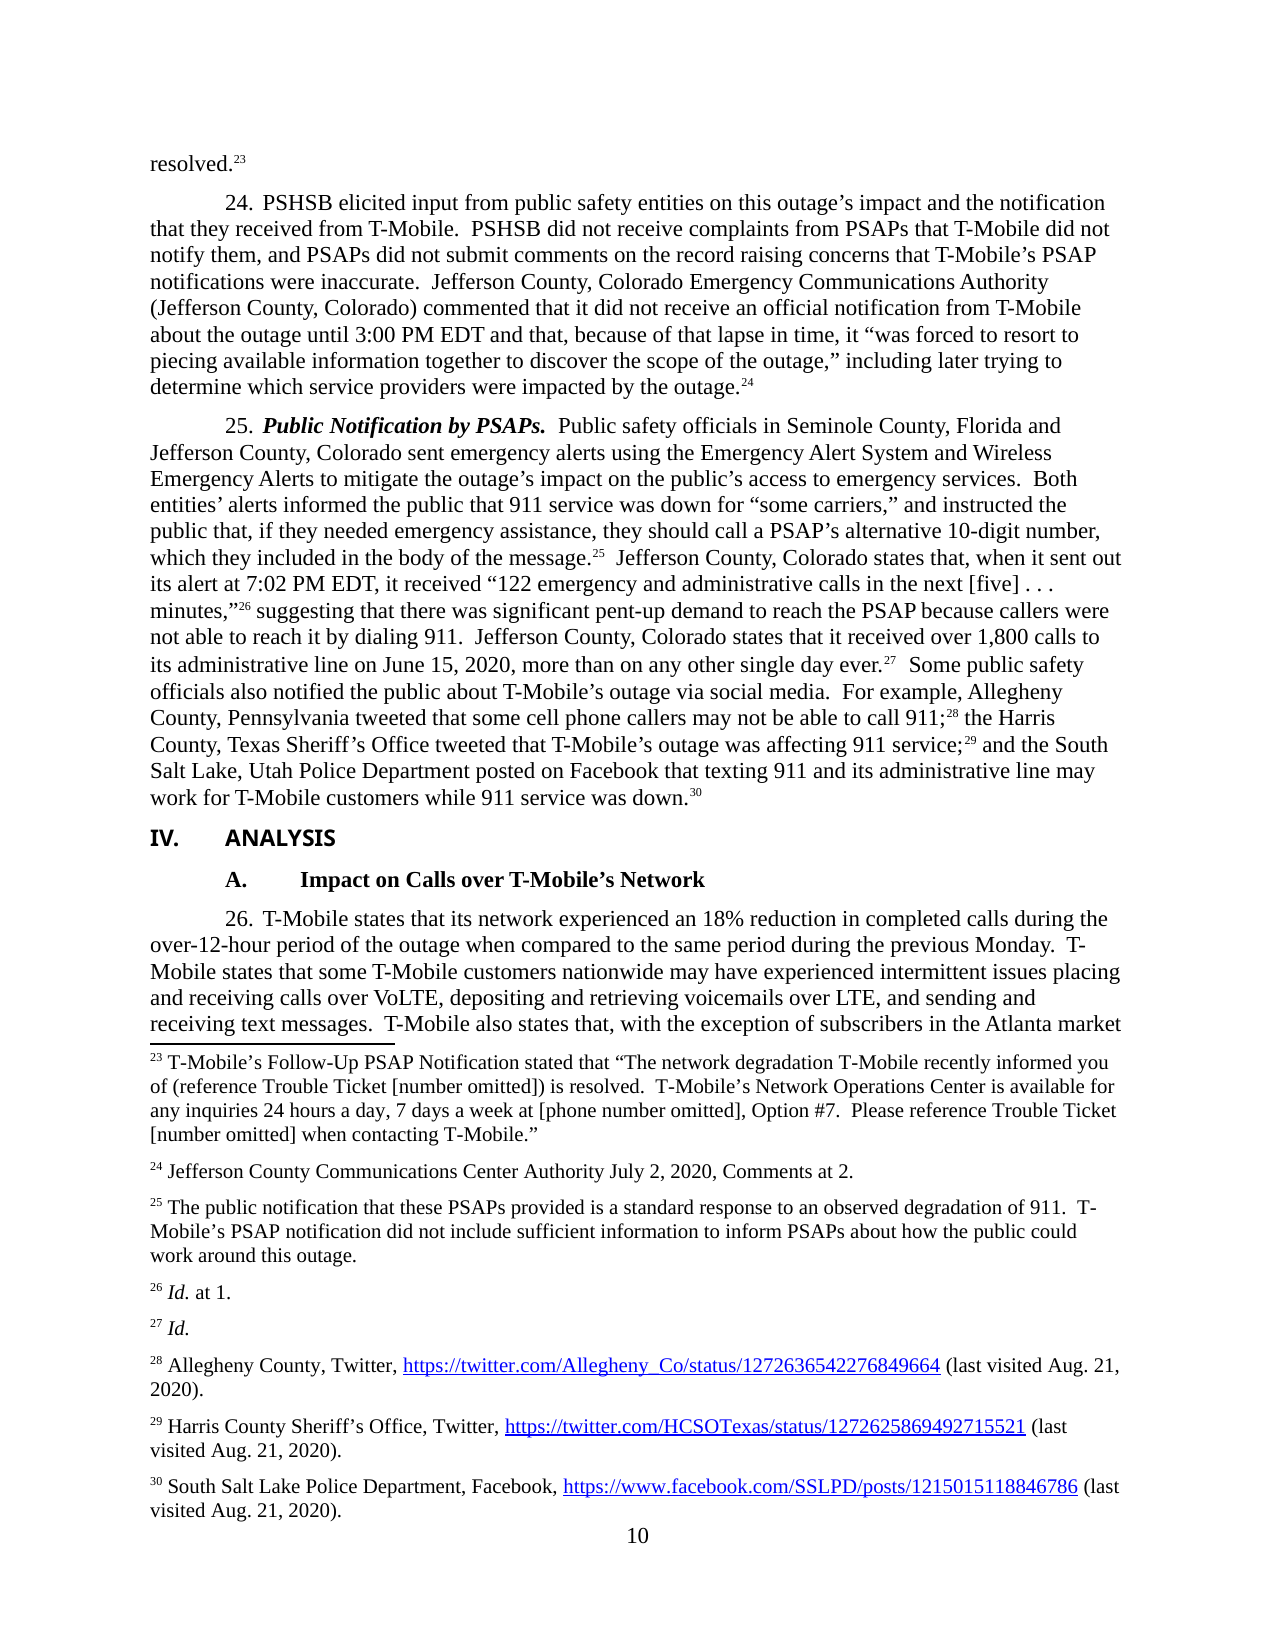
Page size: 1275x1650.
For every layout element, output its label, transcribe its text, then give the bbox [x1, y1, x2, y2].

text PSHSB elicited input from public safety entities on this outage’s impact and the notification that they received from T-Mobile. PSHSB did not receive complaints from PSAPs that T-Mobile did not notify them, and PSAPs did not submit comments on the record raising concerns that T-Mobile’s PSAP notifications were inaccurate. Jefferson County, Colorado Emergency Communications Authority (Jefferson County, Colorado) commented that it did not receive an official notification from T-Mobile about the outage until 3:00 PM EDT and that, because of that lapse in time, it “was forced to resort to piecing available information together to discover the scope of the outage,” including later trying to determine which service providers were impacted by the outage. [150, 189, 1125, 400]
subtitle Impact on Calls over T-Mobile’s Network [225, 866, 1125, 892]
text Public Notification by PSAPs. Public safety officials in Seminole County, Florida and Jefferson County, Colorado sent emergency alerts using the Emergency Alert System and Wireless Emergency Alerts to mitigate the outage’s impact on the public’s access to emergency services. Both entities’ alerts informed the public that 911 service was down for “some carriers,” and instructed the public that, if they needed emergency assistance, they should call a PSAP’s alternative 10-digit number, which they included in the body of the message. Jefferson County, Colorado states that, when it sent out its alert at 7:02 PM EDT, it received “122 emergency and administrative calls in the next [five] . . . minutes,” suggesting that there was significant pent-up demand to reach the PSAP because callers were not able to reach it by dialing 911. Jefferson County, Colorado states that it received over 1,800 calls to its administrative line on June 15, 2020, more than on any other single day ever. Some public safety officials also notified the public about T-Mobile’s outage via social media. For example, Allegheny County, Pennsylvania tweeted that some cell phone callers may not be able to call 911; the Harris County, Texas Sheriff’s Office tweeted that T-Mobile’s outage was affecting 911 service; and the South Salt Lake, Utah Police Department posted on Facebook that texting 911 and its administrative line may work for T-Mobile customers while 911 service was down. [150, 412, 1125, 810]
subtitle Analysis [150, 822, 1125, 854]
text T-Mobile states that its network experienced an 18% reduction in completed calls during the over-12-hour period of the outage when compared to the same period during the previous Monday. T-Mobile states that some T-Mobile customers nationwide may have experienced intermittent issues placing and receiving calls over VoLTE, depositing and retrieving voicemails over LTE, and sending and receiving text messages. T-Mobile also states that, with the exception of subscribers in the Atlanta market during the initial transport link failure and market isolation, all T-Mobile customers were able to use LTE data services throughout the event. T-Mobile states that this outage was unrelated to any work to integrate the T-Mobile and Sprint networks, and legacy Sprint customers were unaffected. [150, 905, 1125, 1037]
